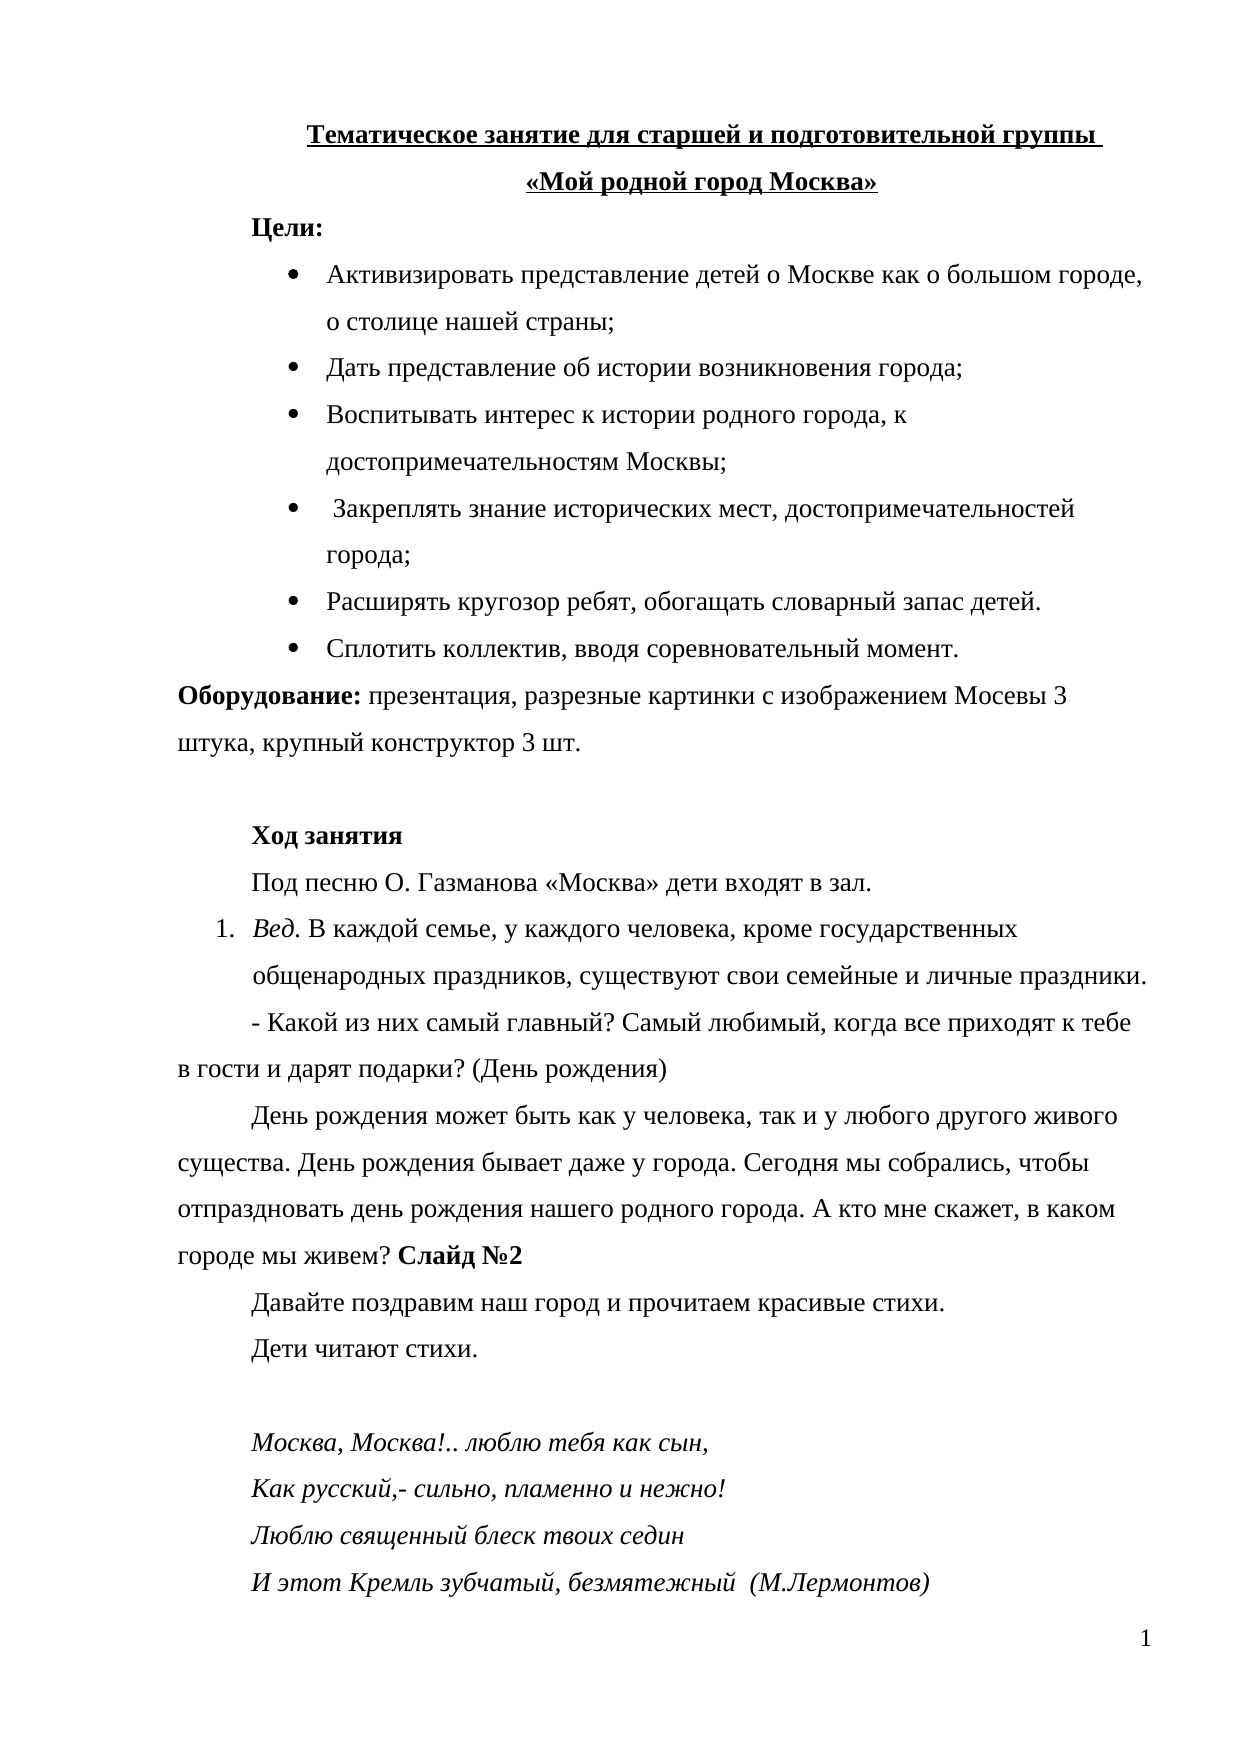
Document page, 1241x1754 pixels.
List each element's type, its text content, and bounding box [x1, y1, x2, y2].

text Под песню О. Газманова «Москва» дети входят в зал. [177, 866, 1152, 897]
text Оборудование: презентация, разрезные картинки с изображением Мосевы 3 штука, крупный конструктор 3 шт. [177, 679, 1152, 757]
text Люблю священный блеск твоих седин [177, 1519, 1152, 1550]
text Москва, Москва!.. люблю тебя как сын, [177, 1426, 1152, 1457]
text Давайте поздравим наш город и прочитаем красивые стихи. [177, 1286, 1152, 1317]
text Ход занятия [177, 819, 1152, 850]
list Расширять кругозор ребят, обогащать словарный запас детей. [288, 585, 1152, 617]
list Вед. В каждой семье, у каждого человека, кроме государственных общенародных праздников, существуют свои семейные и личные праздники. [215, 912, 1152, 990]
list Воспитывать интерес к истории родного города, к достопримечательностям Москвы; [288, 398, 1152, 476]
text Как русский,- сильно, пламенно и нежно! [177, 1472, 1152, 1503]
text - Какой из них самый главный? Самый любимый, когда все приходят к тебе в гости и дарят подарки? (День рождения) [177, 1006, 1152, 1083]
text Тематическое занятие для старшей и подготовительной группы [177, 118, 1152, 149]
text Дети читают стихи. [177, 1332, 1152, 1363]
list Закреплять знание исторических мест, достопримечательностей города; [288, 492, 1152, 570]
text Цели: [177, 211, 1152, 243]
text День рождения может быть как у человека, так и у любого другого живого существа. День рождения бывает даже у города. Сегодня мы собрались, чтобы отпраздновать день рождения нашего родного города. А кто мне скажет, в каком городе мы живем? Слайд №2 [177, 1099, 1152, 1270]
text «Мой родной город Москва» [177, 165, 1152, 196]
list Активизировать представление детей о Москве как о большом городе, о столице нашей страны; [288, 258, 1152, 336]
list Сплотить коллектив, вводя соревновательный момент. [288, 632, 1152, 663]
text И этот Кремль зубчатый, безмятежный (М.Лермонтов) [177, 1566, 1152, 1597]
list Дать представление об истории возникновения города; [288, 352, 1152, 383]
